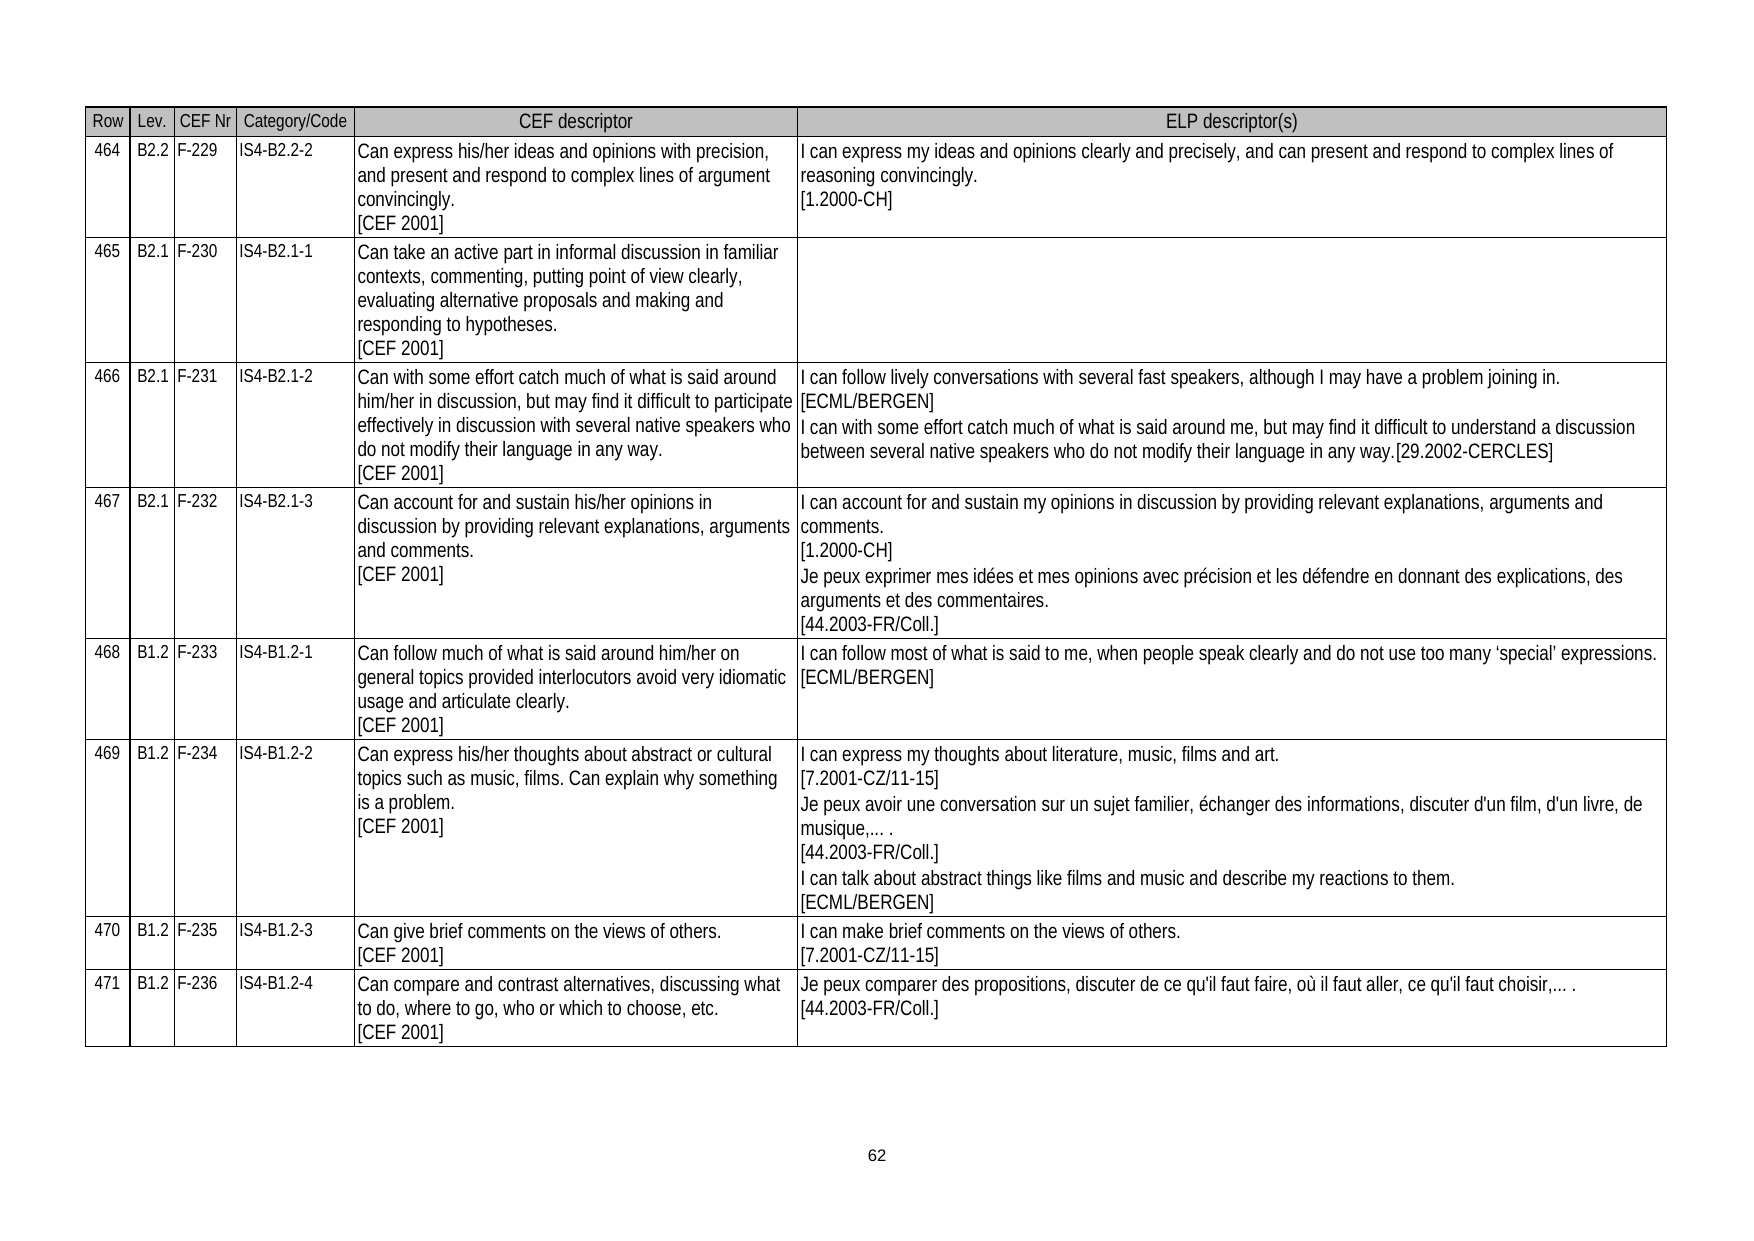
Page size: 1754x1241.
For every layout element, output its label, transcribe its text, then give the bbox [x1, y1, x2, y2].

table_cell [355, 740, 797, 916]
table_header Row [86, 108, 129, 136]
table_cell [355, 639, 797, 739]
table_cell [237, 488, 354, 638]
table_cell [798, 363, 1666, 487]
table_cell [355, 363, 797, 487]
table_header CEF descriptor [355, 108, 797, 136]
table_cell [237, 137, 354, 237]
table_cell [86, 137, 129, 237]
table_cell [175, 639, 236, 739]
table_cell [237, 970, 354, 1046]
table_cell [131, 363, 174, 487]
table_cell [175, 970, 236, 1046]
table_header CEF Nr [175, 108, 236, 136]
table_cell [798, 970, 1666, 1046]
table_header Category/Code [237, 108, 354, 136]
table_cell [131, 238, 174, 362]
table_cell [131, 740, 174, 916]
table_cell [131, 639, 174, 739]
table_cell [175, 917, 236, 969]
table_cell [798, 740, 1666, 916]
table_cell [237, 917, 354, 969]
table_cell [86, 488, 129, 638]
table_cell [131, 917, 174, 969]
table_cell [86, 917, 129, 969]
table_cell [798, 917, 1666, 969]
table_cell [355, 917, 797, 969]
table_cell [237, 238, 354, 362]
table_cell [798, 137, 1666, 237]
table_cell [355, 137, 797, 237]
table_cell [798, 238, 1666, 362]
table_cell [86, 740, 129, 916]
table_header ELP descriptor(s) [798, 108, 1666, 136]
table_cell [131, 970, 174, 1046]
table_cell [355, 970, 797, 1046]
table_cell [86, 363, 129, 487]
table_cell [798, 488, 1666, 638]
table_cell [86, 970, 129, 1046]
table_header Lev. [131, 108, 174, 136]
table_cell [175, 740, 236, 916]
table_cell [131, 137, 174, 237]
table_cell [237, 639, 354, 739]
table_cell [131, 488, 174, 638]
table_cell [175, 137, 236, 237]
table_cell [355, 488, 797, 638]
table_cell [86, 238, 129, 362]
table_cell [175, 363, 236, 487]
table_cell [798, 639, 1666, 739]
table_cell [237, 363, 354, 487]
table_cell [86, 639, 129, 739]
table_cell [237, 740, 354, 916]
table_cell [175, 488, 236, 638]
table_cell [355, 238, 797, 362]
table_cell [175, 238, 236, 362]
